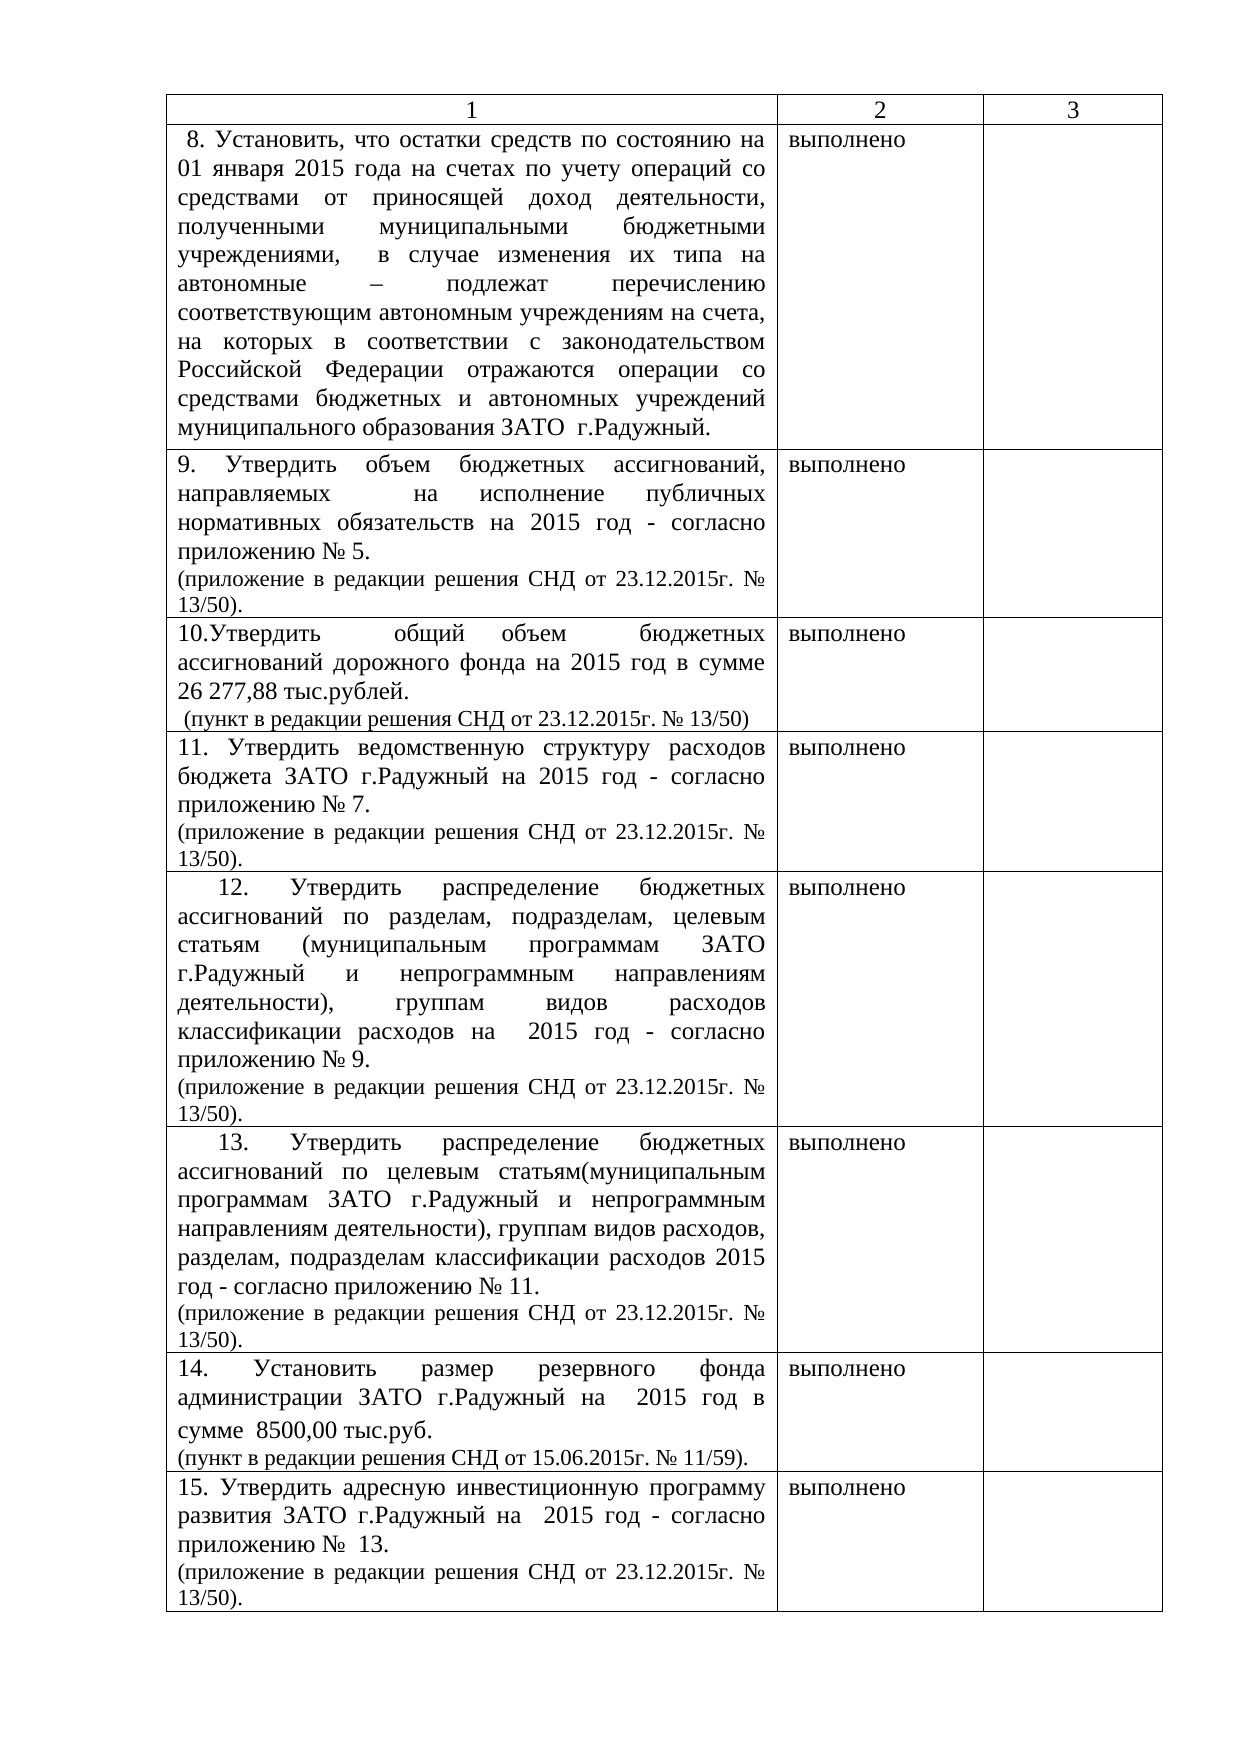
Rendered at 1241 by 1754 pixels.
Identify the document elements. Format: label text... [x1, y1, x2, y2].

table_cell [984, 450, 1162, 617]
table_cell 15. Утвердить адресную инвестиционную программу развития ЗАТО г.Радужный на 2015 год - согласно приложению № 13. (приложение в редакции решения СНД от 23.12.2015г. № 13/50). [167, 1472, 777, 1611]
table_cell [984, 125, 1162, 448]
table_cell 1 [167, 95, 777, 123]
table_cell [984, 618, 1162, 731]
table_cell выполнено [778, 732, 983, 871]
table_cell 3 [984, 95, 1162, 123]
table_cell [984, 1472, 1162, 1611]
table_cell 11. Утвердить ведомственную структуру расходов бюджета ЗАТО г.Радужный на 2015 год - согласно приложению № 7. (приложение в редакции решения СНД от 23.12.2015г. № 13/50). [167, 732, 777, 871]
table_cell выполнено [778, 872, 983, 1126]
table_cell [984, 1353, 1162, 1471]
table_cell [984, 1127, 1162, 1352]
table_cell 2 [778, 95, 983, 123]
table_cell 13. Утвердить распределение бюджетных ассигнований по целевым статьям(муниципальным программам ЗАТО г.Радужный и непрограммным направлениям деятельности), группам видов расходов, разделам, подразделам классификации расходов 2015 год - согласно приложению № 11. (приложение в редакции решения СНД от 23.12.2015г. № 13/50). [167, 1127, 777, 1352]
table_cell выполнено [778, 1472, 983, 1611]
table_cell выполнено [778, 450, 983, 617]
table_cell 9. Утвердить объем бюджетных ассигнований, направляемых на исполнение публичных нормативных обязательств на 2015 год - согласно приложению № 5. (приложение в редакции решения СНД от 23.12.2015г. № 13/50). [167, 450, 777, 617]
table_cell [984, 872, 1162, 1126]
table_cell 14. Установить размер резервного фонда администрации ЗАТО г.Радужный на 2015 год в сумме 8500,00 тыс.руб. (пункт в редакции решения СНД от 15.06.2015г. № 11/59). [167, 1353, 777, 1471]
table_cell выполнено [778, 1353, 983, 1471]
table_cell выполнено [778, 618, 983, 731]
table_cell выполнено [778, 125, 983, 448]
table_cell [984, 732, 1162, 871]
table_cell 8. Установить, что остатки средств по состоянию на 01 января 2015 года на счетах по учету операций со средствами от приносящей доход деятельности, полученными муниципальными бюджетными учреждениями, в случае изменения их типа на автономные – подлежат перечислению соответствующим автономным учреждениям на счета, на которых в соответствии с законодательством Российской Федерации отражаются операции со средствами бюджетных и автономных учреждений муниципального образования ЗАТО г.Радужный. [167, 125, 777, 448]
table_cell выполнено [778, 1127, 983, 1352]
table_cell 10.Утвердить общий объем бюджетных ассигнований дорожного фонда на 2015 год в сумме 26 277,88 тыс.рублей. (пункт в редакции решения СНД от 23.12.2015г. № 13/50) [167, 618, 777, 731]
table_cell 12. Утвердить распределение бюджетных ассигнований по разделам, подразделам, целевым статьям (муниципальным программам ЗАТО г.Радужный и непрограммным направлениям деятельности), группам видов расходов классификации расходов на 2015 год - согласно приложению № 9. (приложение в редакции решения СНД от 23.12.2015г. № 13/50). [167, 872, 777, 1126]
